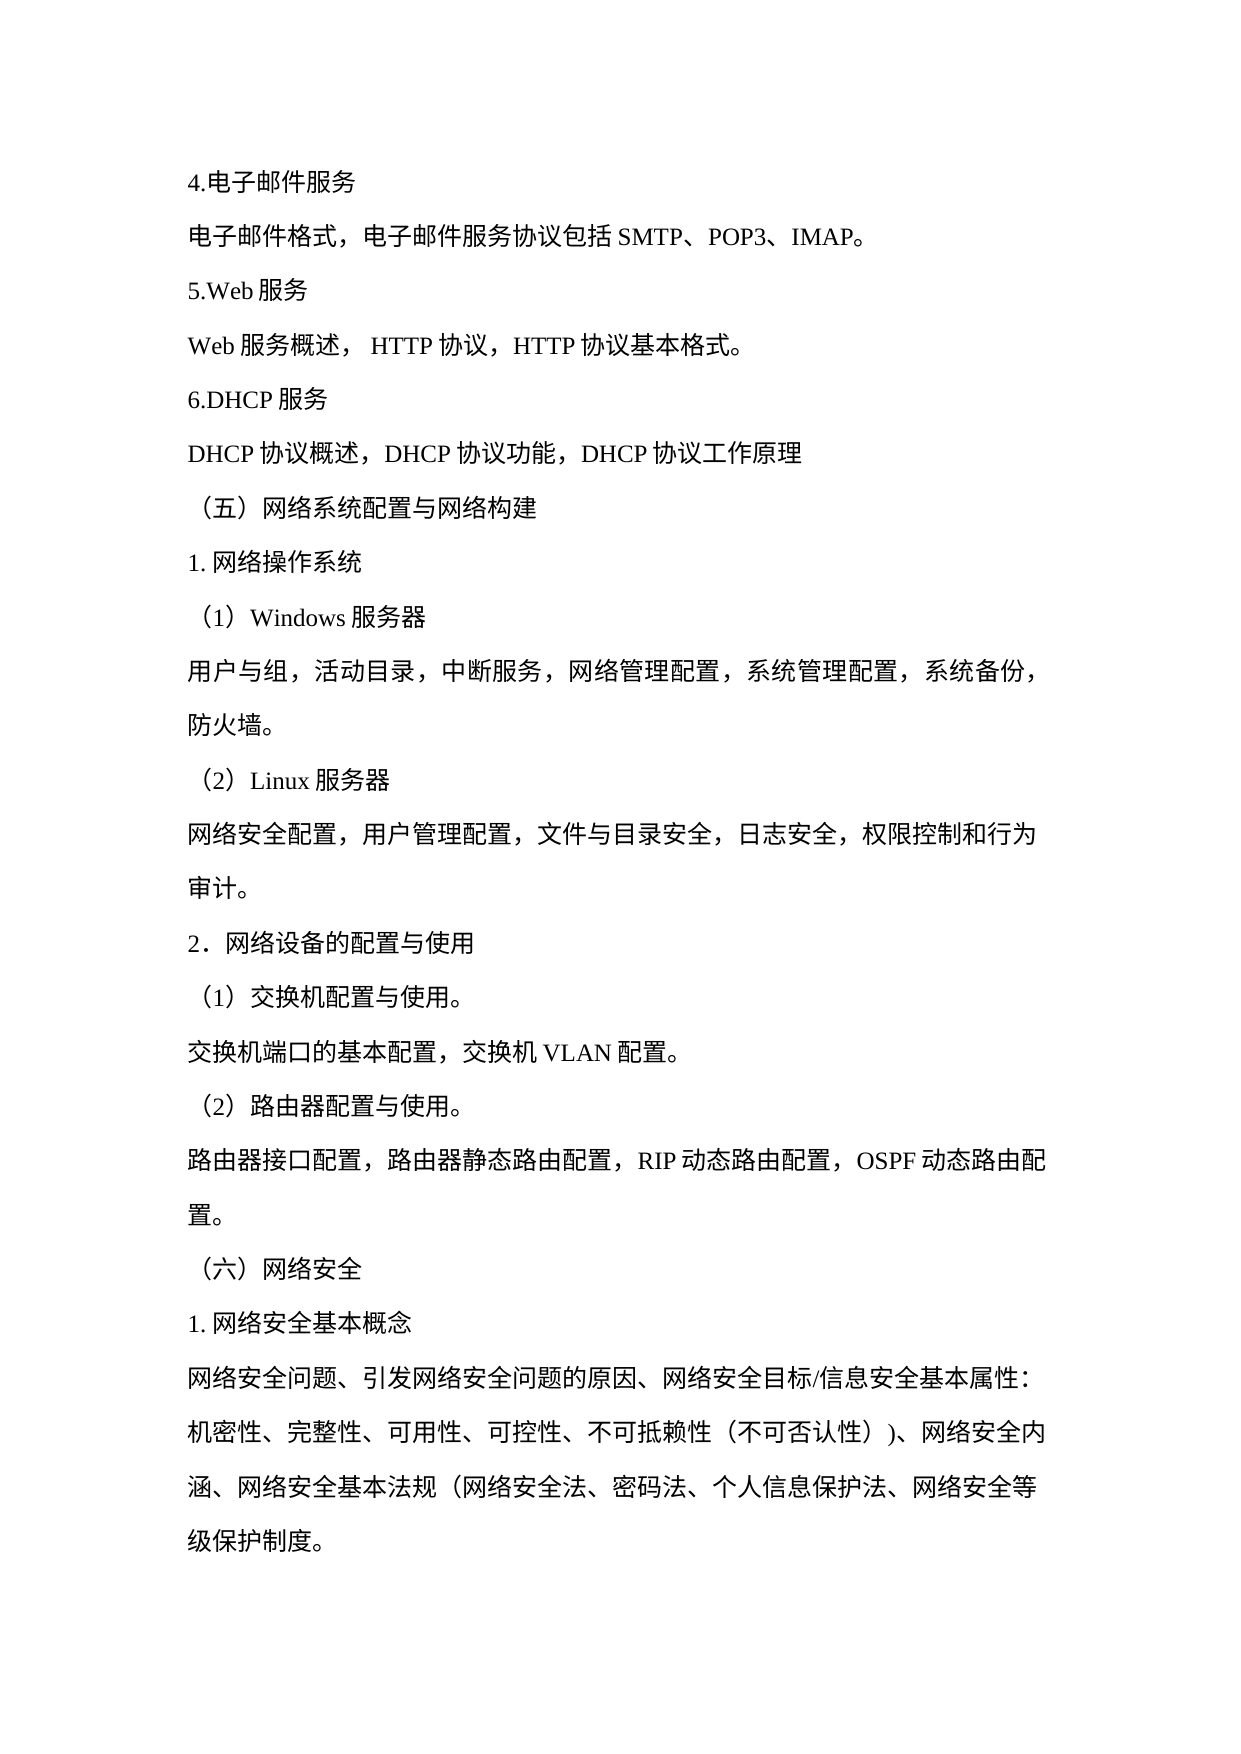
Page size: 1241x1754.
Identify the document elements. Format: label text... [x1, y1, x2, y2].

text 网络安全问题、引发网络安全问题的原因、网络安全目标/信息安全基本属性：机密性、完整性、可用性、可控性、不可抵赖性（不可否认性）)、网络安全内涵、网络安全基本法规（网络安全法、密码法、个人信息保护法、网络安全等级保护制度。 [187, 1358, 1053, 1558]
text 网络安全配置，用户管理配置，文件与目录安全，日志安全，权限控制和行为审计。 [187, 814, 1053, 905]
list 网络设备的配置与使用 [187, 923, 1053, 959]
text 路由器接口配置，路由器静态路由配置，RIP动态路由配置，OSPF动态路由配置。 [187, 1141, 1053, 1231]
text 1. 网络安全基本概念 [187, 1304, 1053, 1340]
list 路由器配置与使用。 [187, 1086, 1053, 1123]
text 5.Web服务 [187, 271, 1053, 307]
text 用户与组，活动目录，中断服务，网络管理配置，系统管理配置，系统备份，防火墙。 [187, 651, 1053, 742]
text 电子邮件格式，电子邮件服务协议包括SMTP、POP3、IMAP。 [187, 216, 1053, 253]
text DHCP协议概述，DHCP协议功能，DHCP协议工作原理 [187, 434, 1053, 470]
text 交换机端口的基本配置，交换机VLAN配置。 [187, 1032, 1053, 1068]
text （1）Windows服务器 [187, 597, 1053, 633]
text （2）Linux服务器 [187, 760, 1053, 796]
text （五）网络系统配置与网络构建 [187, 488, 1053, 524]
text （六）网络安全 [187, 1249, 1053, 1286]
text 6.DHCP服务 [187, 379, 1053, 416]
text Web服务概述， HTTP协议，HTTP协议基本格式。 [187, 325, 1053, 361]
text 4.电子邮件服务 [187, 162, 1053, 198]
text （1）交换机配置与使用。 [187, 978, 1053, 1014]
text 1. 网络操作系统 [187, 543, 1053, 579]
